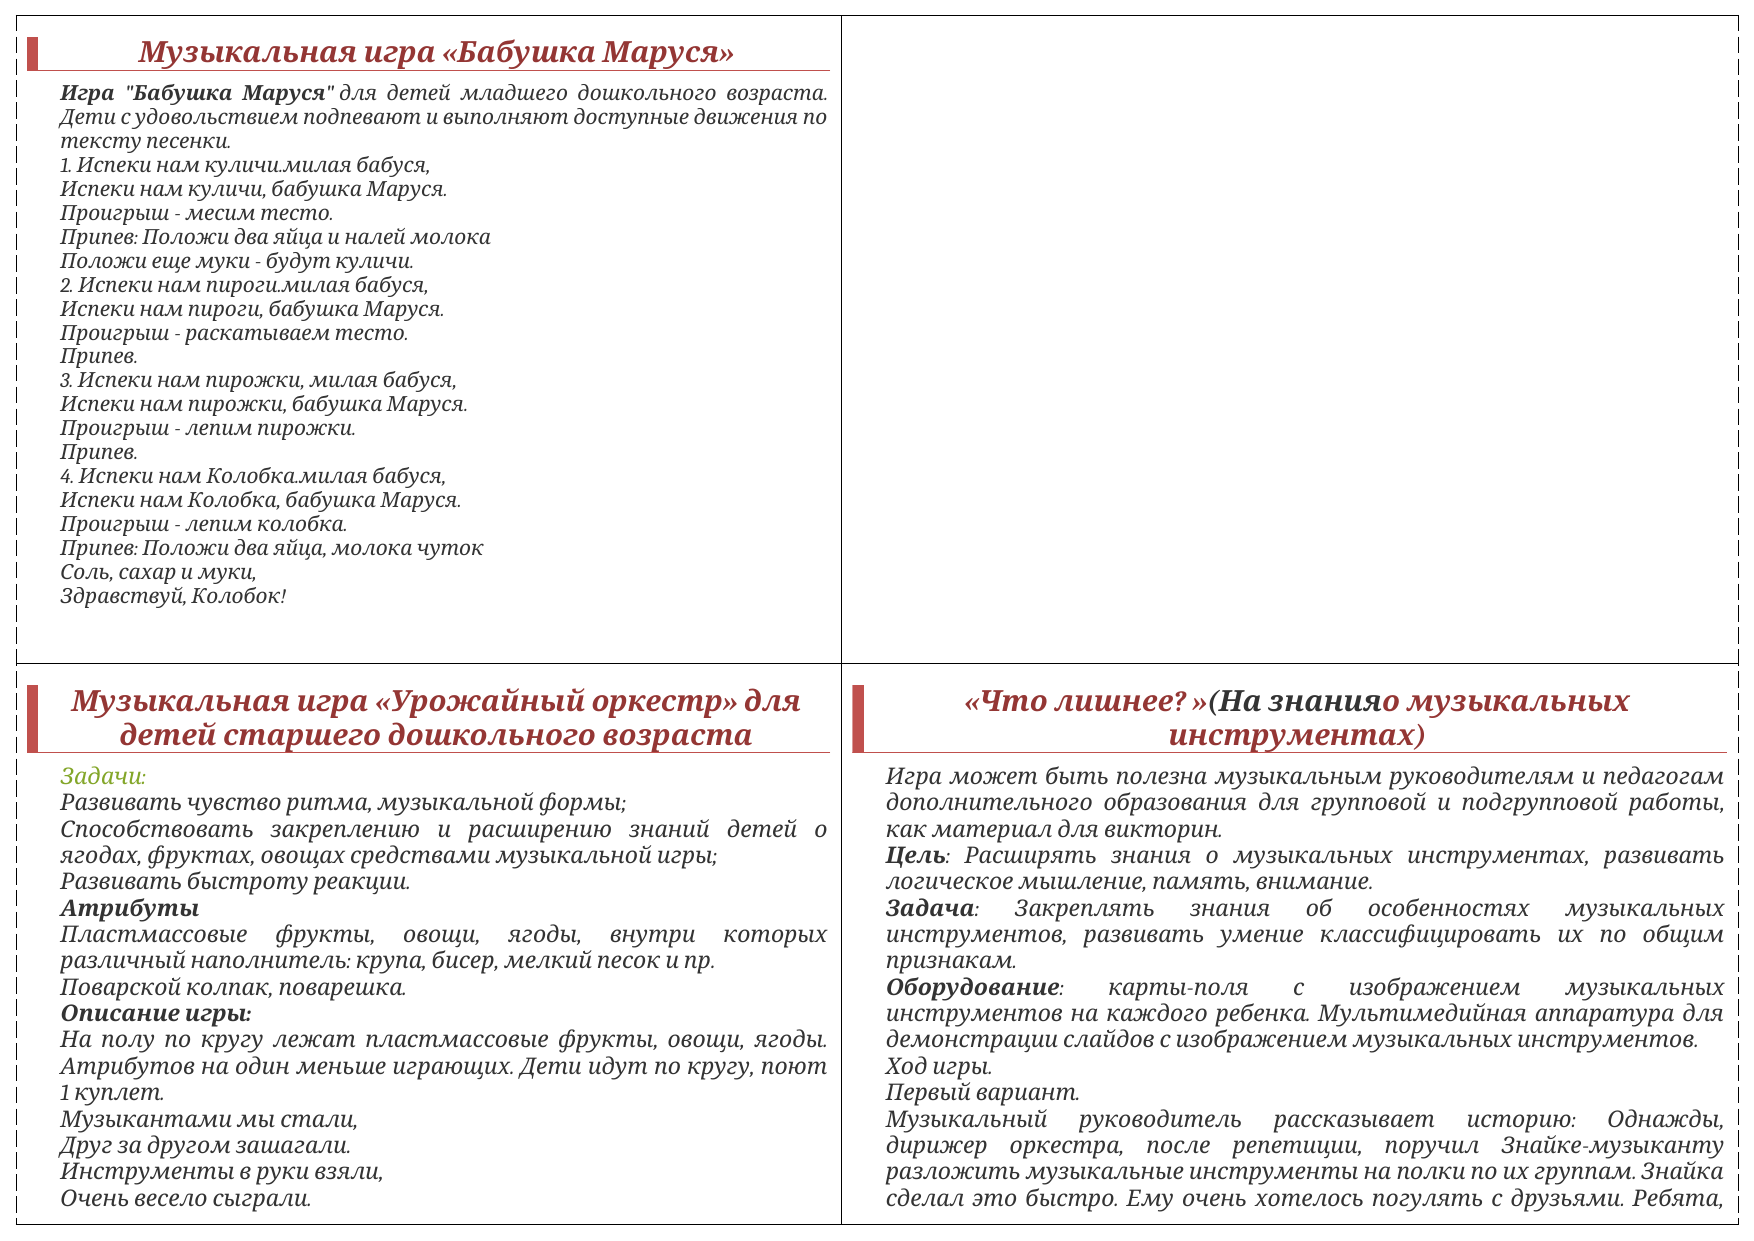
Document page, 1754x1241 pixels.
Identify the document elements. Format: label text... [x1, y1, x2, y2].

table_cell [16, 664, 841, 1224]
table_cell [842, 664, 1738, 1224]
table_cell Музыкальная игра «Бабушка Маруся» Игра "Бабушка Маруся" для детей младшего дошкольного возраста. Дети с удовольствием подпевают и выполняют доступные движения по тексту песенки. 1. Испеки нам куличи.милая бабуся, Испеки нам куличи, бабушка Маруся. Проигрыш - месим тесто. Припев: Положи два яйца и налей молока Положи еще муки - будут куличи. 2. Испеки нам пироги.милая бабуся, Испеки нам пироги, бабушка Маруся. Проигрыш - раскатываем тесто. Припев. 3. Испеки нам пирожки, милая бабуся, Испеки нам пирожки, бабушка Маруся. Проигрыш - лепим пирожки. Припев. 4. Испеки нам Колобка.милая бабуся, Испеки нам Колобка, бабушка Маруся. Проигрыш - лепим колобка. Припев: Положи два яйца, молока чуток Соль, сахар и муки, Здравствуй, Колобок! [16, 16, 841, 663]
table_cell [842, 16, 1738, 663]
